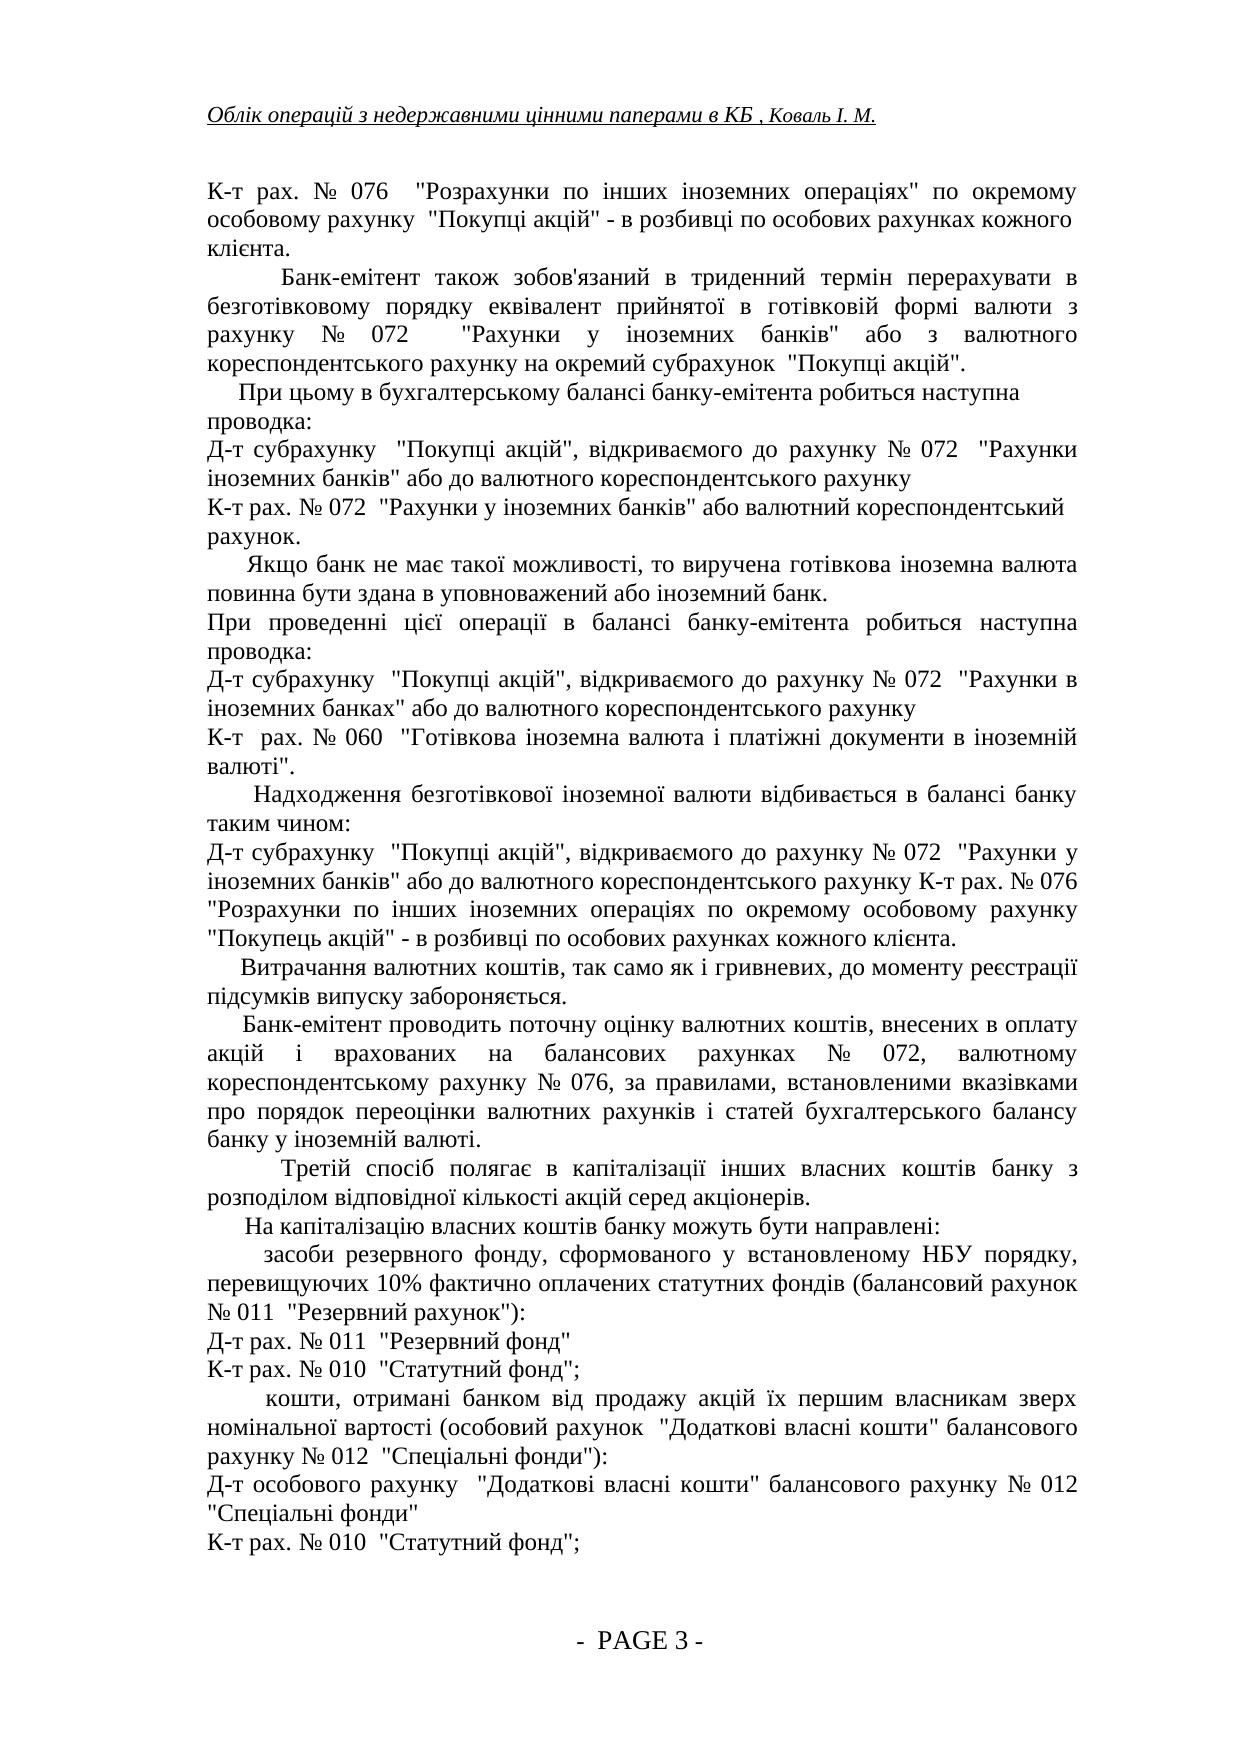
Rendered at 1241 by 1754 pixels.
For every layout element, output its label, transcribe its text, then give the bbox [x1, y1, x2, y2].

text К-т рах. № 010 "Статутний фонд"; [207, 1354, 1078, 1383]
text К-т рах. № 076 "Розрахунки по інших іноземних операціях" по окремому особовому рахунку "Покупці акцій" - в розбивці по особових рахунках кожного [207, 176, 1078, 233]
text Д-т субрахунку "Покупці акцій", відкриваємого до рахунку № 072 "Рахунки у іноземних банків" або до валютного кореспондентського рахунку К-т рах. № 076 "Розрахунки по інших іноземних операціях по окремому особовому рахунку "Покупець акцій" - в розбивці по особових рахунках кожного клієнта. [207, 837, 1078, 952]
text Д-т рах. № 011 "Резервний фонд" [207, 1326, 1078, 1354]
text кошти, отримані банком від продажу акцій їх першим власникам зверх номінальної вартості (особовий рахунок "Додаткові власні кошти" балансового рахунку № 012 "Спеціальні фонди"): [207, 1383, 1078, 1469]
text К-т рах. № 060 "Готівкова іноземна валюта і платіжні документи в іноземній валюті". [207, 722, 1078, 779]
text Д-т особового рахунку "Додаткові власні кошти" балансового рахунку № 012 "Спеціальні фонди" [207, 1469, 1078, 1527]
text засоби резервного фонду, сформованого у встановленому НБУ порядку, перевищуючих 10% фактично оплачених статутних фондів (балансовий рахунок № 011 "Резервний рахунок"): [207, 1239, 1078, 1326]
text К-т рах. № 072 "Рахунки у іноземних банків" або валютний кореспондентський [207, 492, 1078, 521]
text К-т рах. № 010 "Статутний фонд"; [207, 1527, 1078, 1556]
text На капіталізацію власних коштів банку можуть бути направлені: [207, 1211, 1078, 1239]
text клієнта. [207, 233, 1078, 262]
text Банк-емітент проводить поточну оцінку валютних коштів, внесених в оплату акцій і врахованих на балансових рахунках № 072, валютному кореспондентському рахунку № 076, за правилами, встановленими вказівками про порядок переоцінки валютних рахунків і статей бухгалтерського балансу банку у іноземній валюті. [207, 1009, 1078, 1153]
text При цьому в бухгалтерському балансі банку-емітента робиться наступна [207, 377, 1078, 406]
text Третій спосіб полягає в капіталізації інших власних коштів банку з розподілом відповідної кількості акцій серед акціонерів. [207, 1153, 1078, 1211]
text Банк-емітент також зобов'язаний в триденний термін перерахувати в безготівковому порядку еквівалент прийнятої в готівковій формі валюти з рахунку № 072 "Рахунки у іноземних банків" або з валютного кореспондентського рахунку на окремий субрахунок "Покупці акцій". [207, 262, 1078, 377]
text Д-т субрахунку "Покупці акцій", відкриваємого до рахунку № 072 "Рахунки в іноземних банках" або до валютного кореспондентського рахунку [207, 664, 1078, 722]
text Витрачання валютних коштів, так само як і гривневих, до моменту реєстрації підсумків випуску забороняється. [207, 952, 1078, 1009]
text Якщо банк не має такої можливості, то виручена готівкова іноземна валюта повинна бути здана в уповноважений або іноземний банк. [207, 549, 1078, 607]
text Надходження безготівкової іноземної валюти відбивається в балансі банку таким чином: [207, 779, 1078, 837]
text проводка: [207, 406, 1078, 434]
text Д-т субрахунку "Покупці акцій", відкриваємого до рахунку № 072 "Рахунки іноземних банків" або до валютного кореспондентського рахунку [207, 434, 1078, 492]
text рахунок. [207, 521, 1078, 549]
text При проведенні цієї операції в балансі банку-емітента робиться наступна проводка: [207, 607, 1078, 664]
